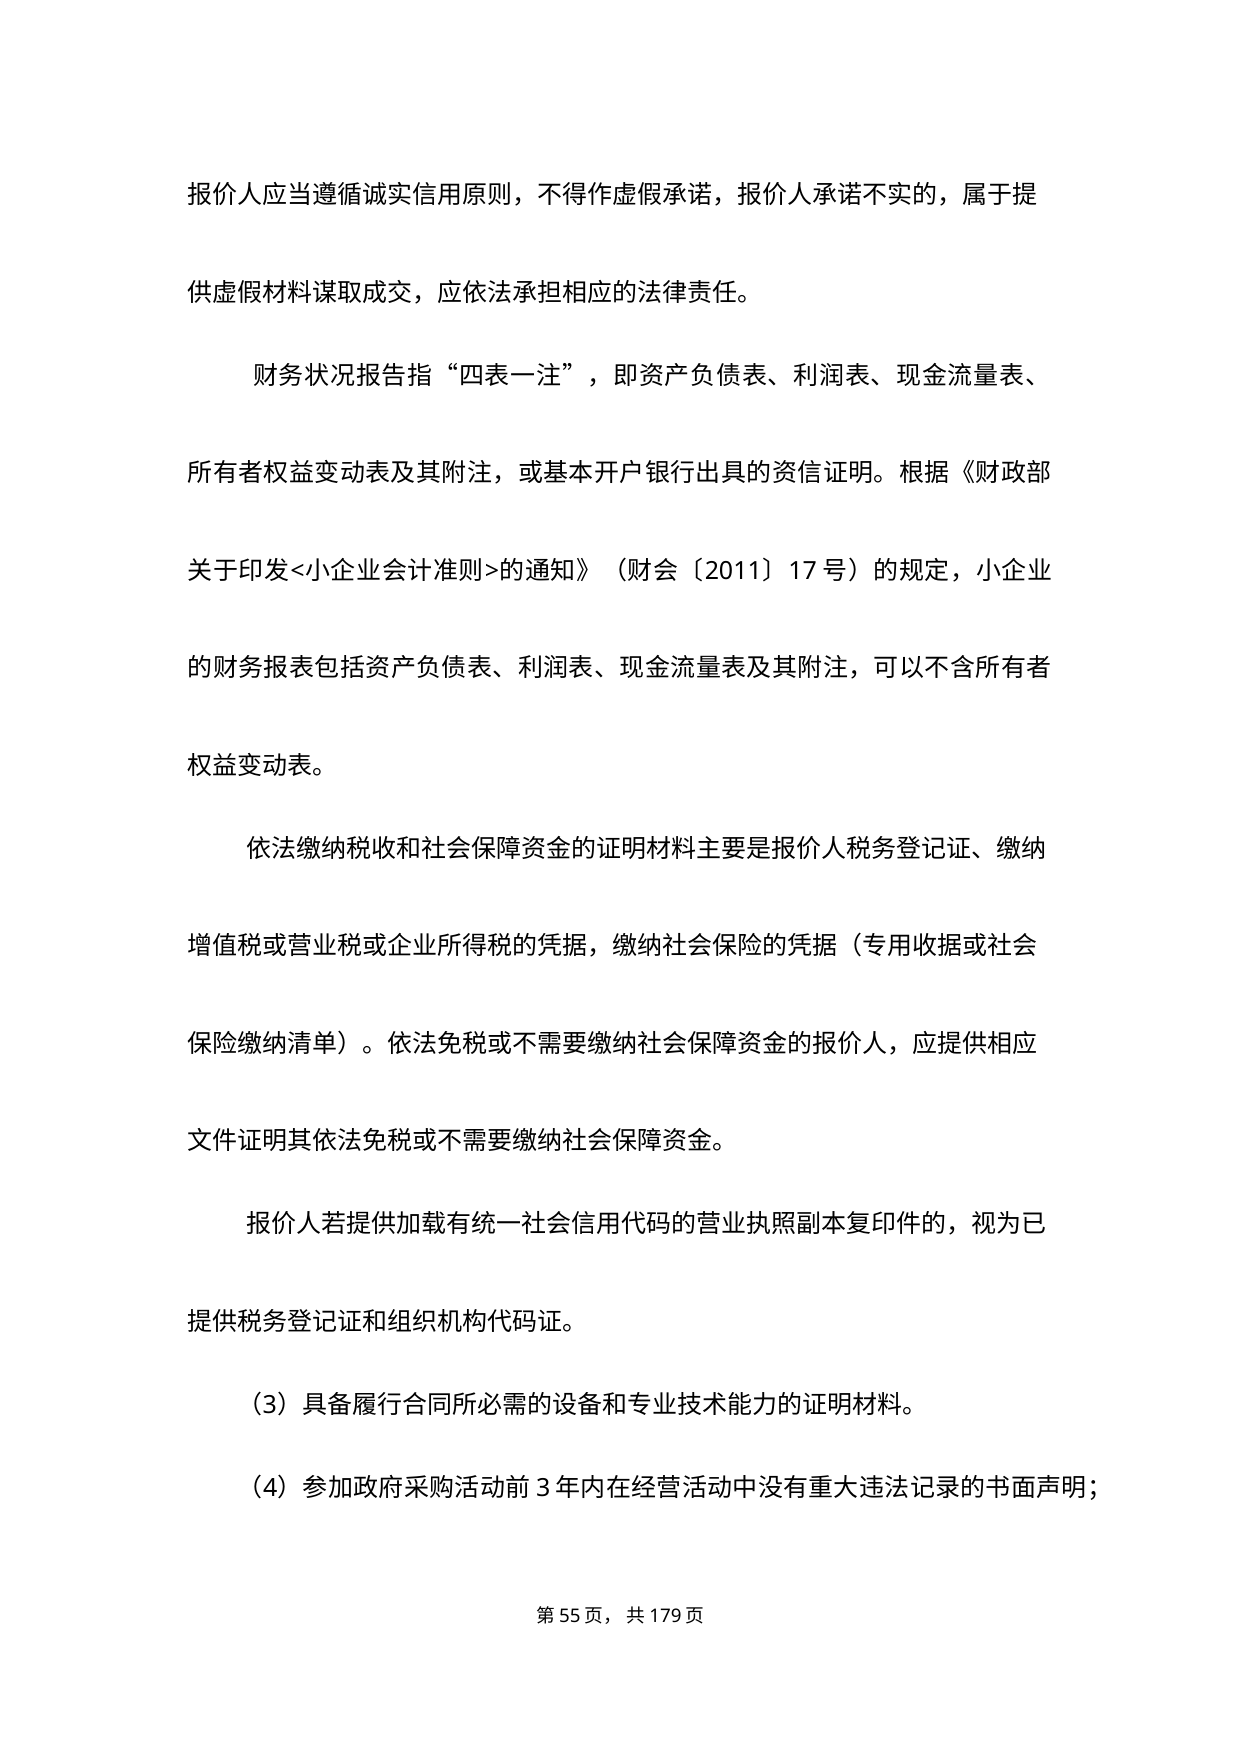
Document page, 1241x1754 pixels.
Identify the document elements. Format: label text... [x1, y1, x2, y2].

text 报价人若提供加载有统一社会信用代码的营业执照副本复印件的，视为已提供税务登记证和组织机构代码证。 [187, 1189, 1053, 1352]
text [187, 160, 1053, 323]
text 财务状况报告指“四表一注”，即资产负债表、利润表、现金流量表、所有者权益变动表及其附注，或基本开户银行出具的资信证明。根据《财政部关于印发<小企业会计准则>的通知》（财会〔2011〕17号）的规定，小企业的财务报表包括资产负债表、利润表、现金流量表及其附注，可以不含所有者权益变动表。 [187, 341, 1053, 796]
text （3）具备履行合同所必需的设备和专业技术能力的证明材料。 [187, 1370, 1053, 1435]
text 依法缴纳税收和社会保障资金的证明材料主要是报价人税务登记证、缴纳增值税或营业税或企业所得税的凭据，缴纳社会保险的凭据（专用收据或社会保险缴纳清单）。依法免税或不需要缴纳社会保障资金的报价人，应提供相应文件证明其依法免税或不需要缴纳社会保障资金。 [187, 814, 1053, 1171]
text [187, 1453, 1087, 1518]
